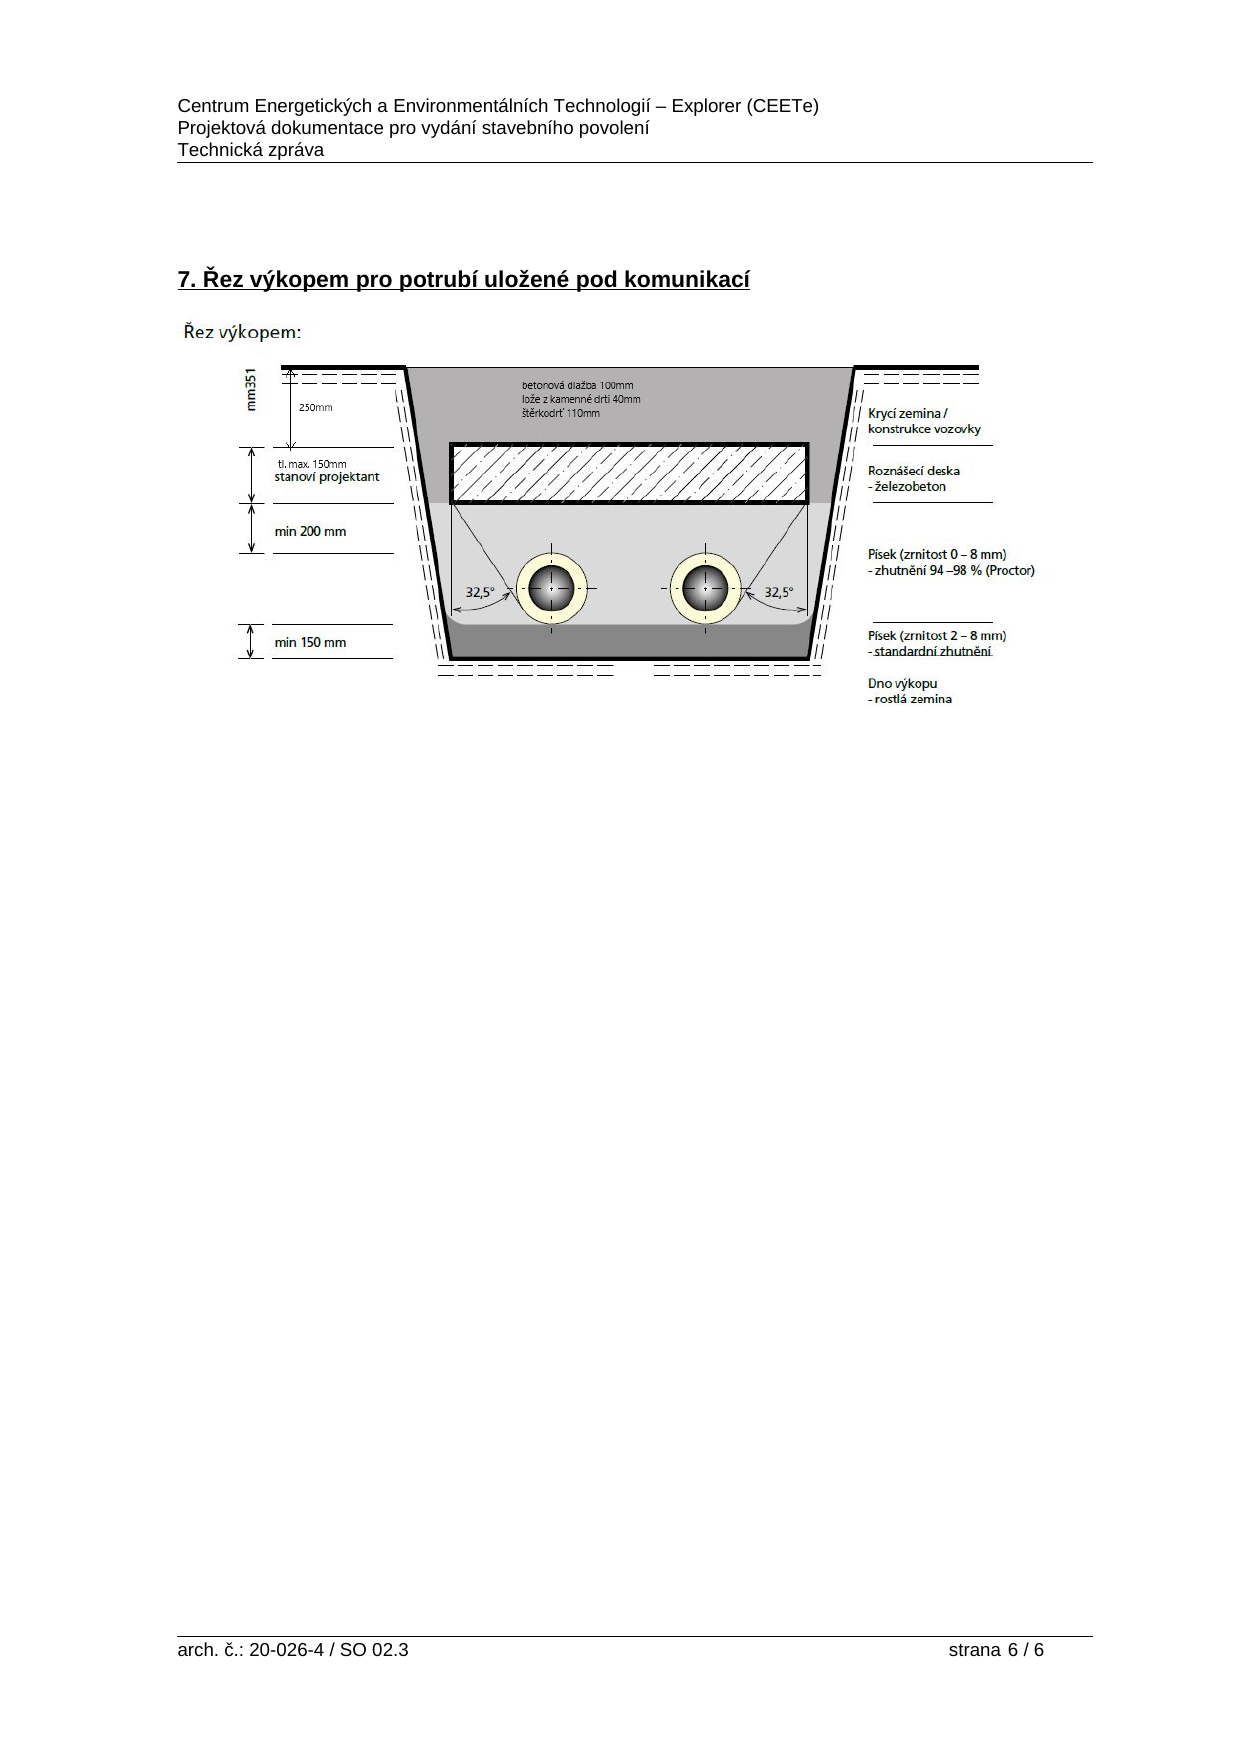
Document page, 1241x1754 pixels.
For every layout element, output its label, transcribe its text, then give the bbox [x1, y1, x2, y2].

picture [177, 292, 1093, 724]
text 7. Řez výkopem pro potrubí uložené pod komunikací [177, 266, 1093, 292]
